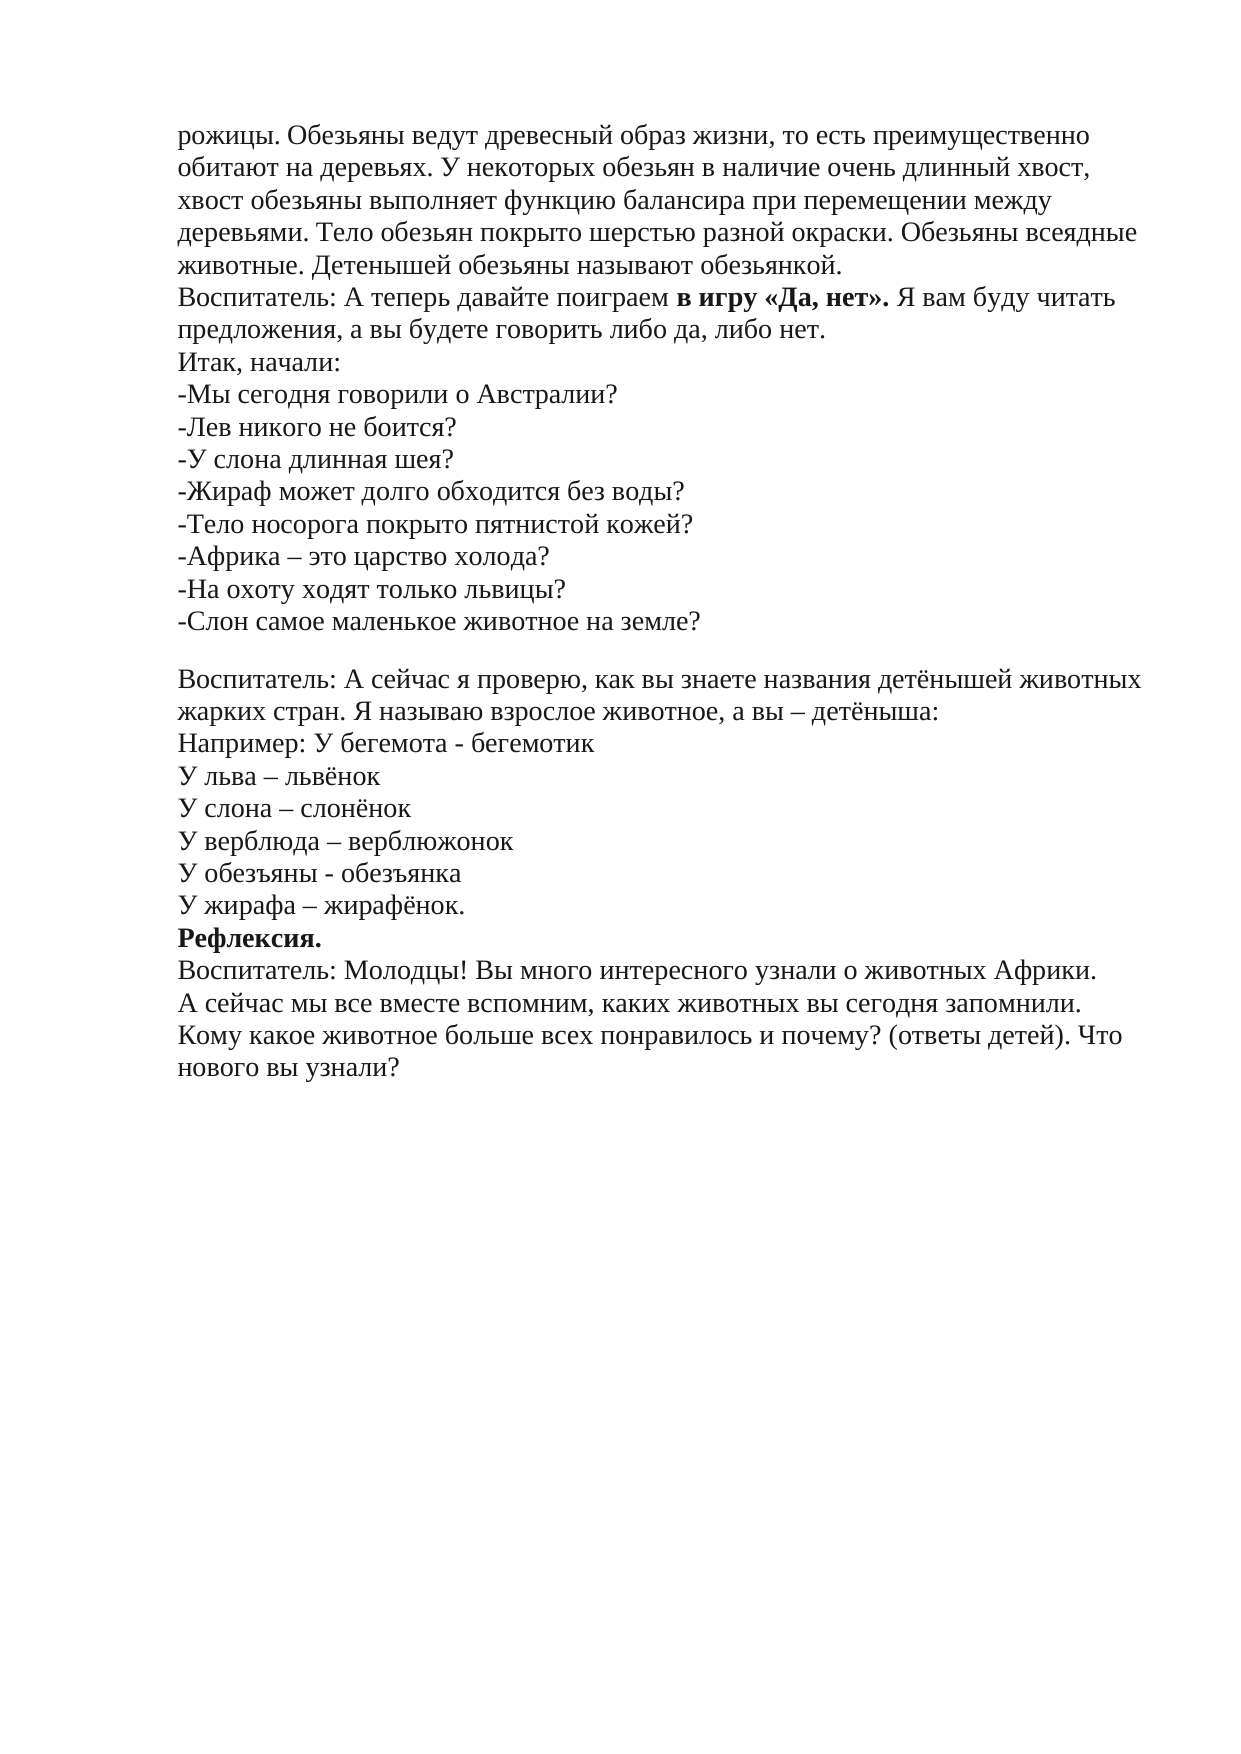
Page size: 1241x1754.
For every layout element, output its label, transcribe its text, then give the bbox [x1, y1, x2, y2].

text У жирафа – жирафёнок. [177, 888, 1152, 921]
text У льва – львёнок [177, 759, 1152, 791]
text Воспитатель: А сейчас я проверю, как вы знаете названия детёнышей животных жарких стран. Я называю взрослое животное, а вы – детёныша: [177, 662, 1152, 726]
text -Слон самое маленькое животное на земле? [177, 604, 1152, 636]
text Рефлексия. [177, 921, 1152, 953]
text -Тело носорога покрыто пятнистой кожей? [177, 507, 1152, 539]
text У слона – слонёнок [177, 791, 1152, 824]
text -Мы сегодня говорили о Австралии? [177, 377, 1152, 410]
text -Лев никого не боится? [177, 410, 1152, 442]
text -Африка – это царство холода? [177, 539, 1152, 572]
text -У слона длинная шея? [177, 442, 1152, 474]
text Воспитатель: А теперь давайте поиграем в игру «Да, нет». Я вам буду читать предложения, а вы будете говорить либо да, либо нет. [177, 280, 1152, 345]
text Итак, начали: [177, 345, 1152, 377]
text Воспитатель: Молодцы! Вы много интересного узнали о животных Африки. [177, 953, 1152, 986]
text У обезъяны - обезъянка [177, 856, 1152, 888]
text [177, 118, 1152, 280]
text А сейчас мы все вместе вспомним, каких животных вы сегодня запомнили. Кому какое животное больше всех понравилось и почему? (ответы детей). Что нового вы узнали? [177, 986, 1152, 1083]
text -На охоту ходят только львицы? [177, 572, 1152, 604]
text У верблюда – верблюжонок [177, 824, 1152, 856]
text Например: У бегемота - бегемотик [177, 726, 1152, 759]
text -Жираф может долго обходится без воды? [177, 474, 1152, 507]
